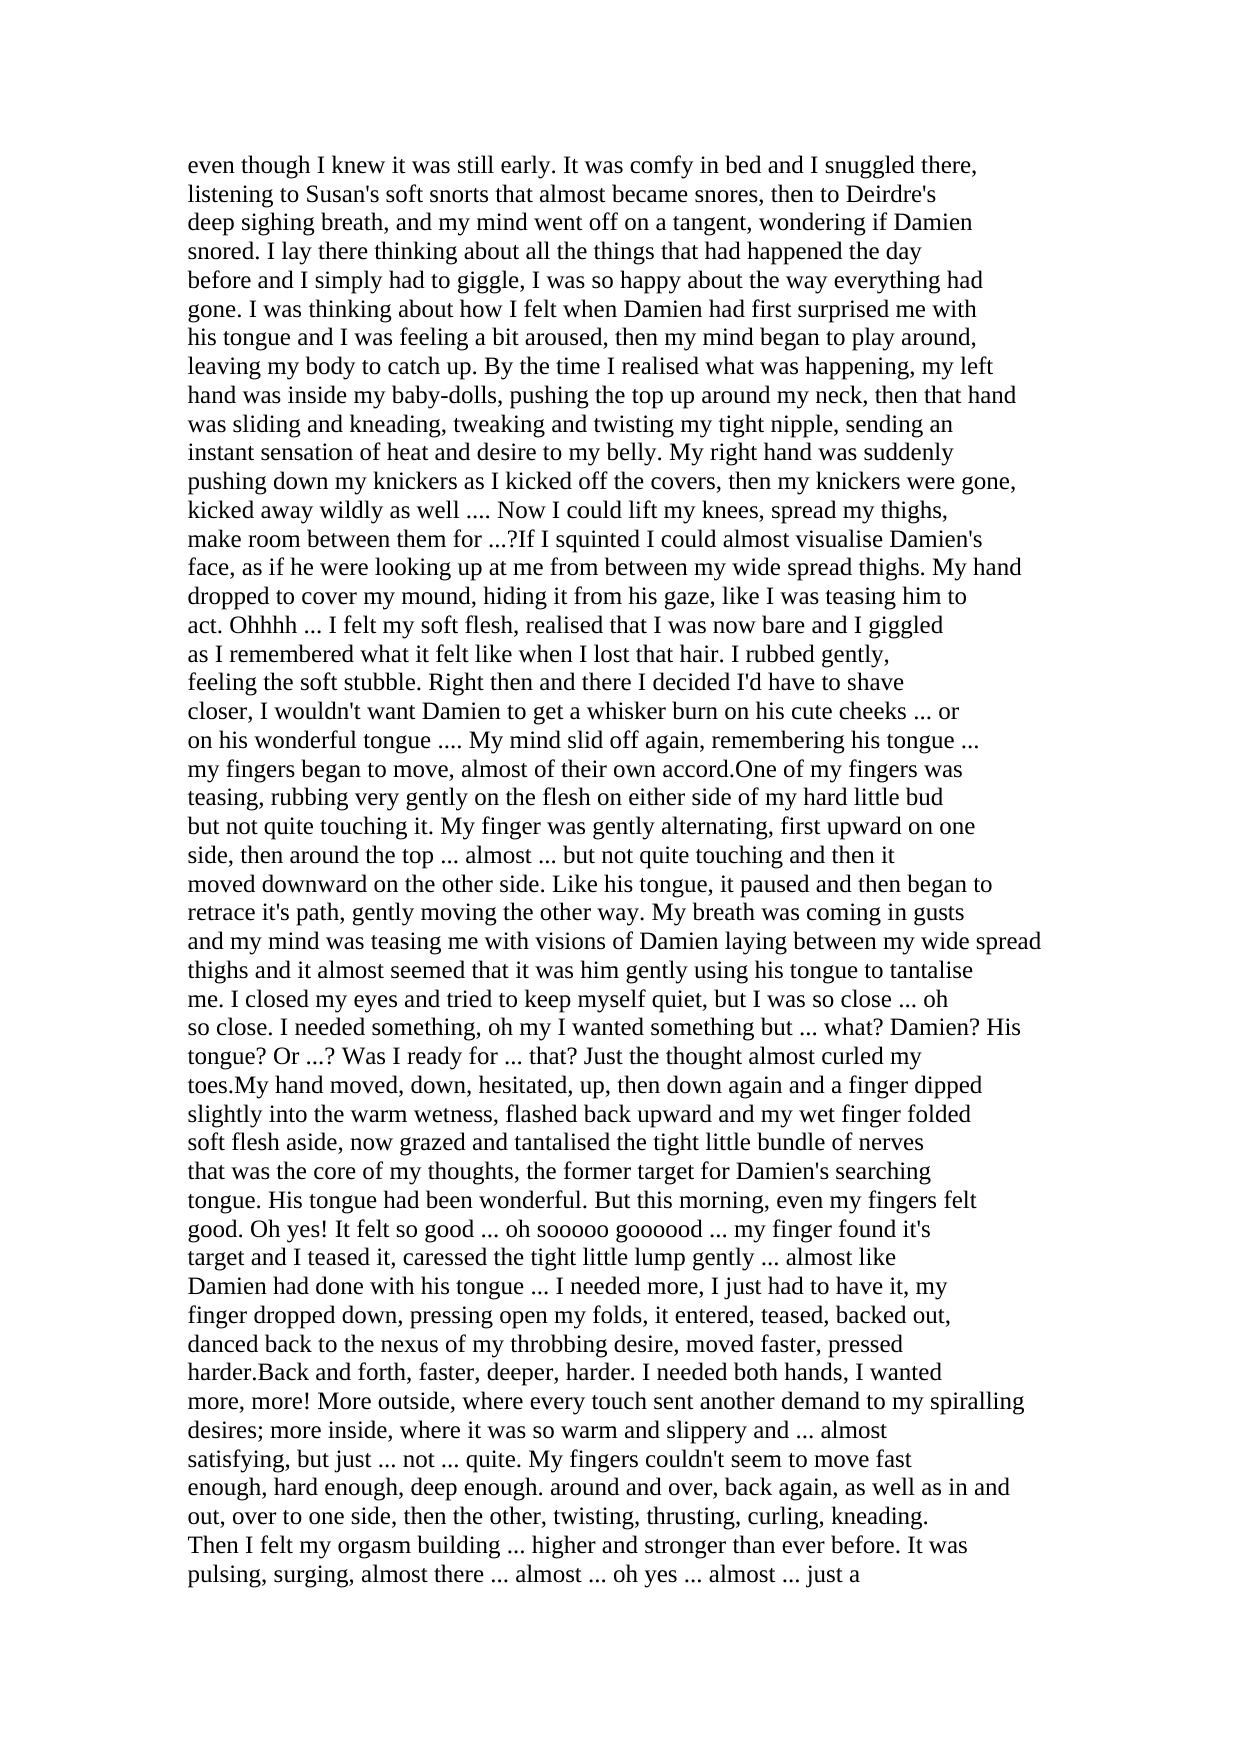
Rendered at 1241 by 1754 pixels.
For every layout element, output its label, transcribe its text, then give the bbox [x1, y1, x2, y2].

text but not quite touching it. My finger was gently alternating, first upward on one [187, 811, 1053, 840]
text pulsing, surging, almost there ... almost ... oh yes ... almost ... just a [187, 1559, 1053, 1587]
text toes.My hand moved, down, hesitated, up, then down again and a finger dipped [187, 1070, 1053, 1099]
text make room between them for ...?If I squinted I could almost visualise Damien's [187, 524, 1053, 552]
text was sliding and kneading, tweaking and twisting my tight nipple, sending an [187, 409, 1053, 437]
text desires; more inside, where it was so warm and slippery and ... almost [187, 1415, 1053, 1444]
text kicked away wildly as well .... Now I could lift my knees, spread my thighs, [187, 495, 1053, 524]
text hand was inside my baby-dolls, pushing the top up around my neck, then that hand [187, 380, 1053, 409]
text harder.Back and forth, faster, deeper, harder. I needed both hands, I wanted [187, 1357, 1053, 1386]
text side, then around the top ... almost ... but not quite touching and then it [187, 840, 1053, 869]
text tongue. His tongue had been wonderful. But this morning, even my fingers felt [187, 1185, 1053, 1214]
text his tongue and I was feeling a bit aroused, then my mind began to play around, [187, 322, 1053, 351]
text out, over to one side, then the other, twisting, thrusting, curling, kneading. [187, 1501, 1053, 1530]
text more, more! More outside, where every touch sent another demand to my spiralling [187, 1386, 1053, 1415]
text tongue? Or ...? Was I ready for ... that? Just the thought almost curled my [187, 1041, 1053, 1070]
text that was the core of my thoughts, the former target for Damien's searching [187, 1156, 1053, 1185]
text pushing down my knickers as I kicked off the covers, then my knickers were gone, [187, 466, 1053, 495]
text teasing, rubbing very gently on the flesh on either side of my hard little bud [187, 782, 1053, 811]
text even though I knew it was still early. It was comfy in bed and I snuggled there, [187, 150, 1053, 179]
text soft flesh aside, now grazed and tantalised the tight little bundle of nerves [187, 1127, 1053, 1156]
text deep sighing breath, and my mind went off on a tangent, wondering if Damien [187, 207, 1053, 236]
text retrace it's path, gently moving the other way. My breath was coming in gusts [187, 897, 1053, 926]
text snored. I lay there thinking about all the things that had happened the day [187, 236, 1053, 265]
text gone. I was thinking about how I felt when Damien had first surprised me with [187, 294, 1053, 322]
text finger dropped down, pressing open my folds, it entered, teased, backed out, [187, 1300, 1053, 1329]
text as I remembered what it felt like when I lost that hair. I rubbed gently, [187, 639, 1053, 667]
text target and I teased it, caressed the tight little lump gently ... almost like [187, 1242, 1053, 1271]
text feeling the soft stubble. Right then and there I decided I'd have to shave [187, 667, 1053, 696]
text good. Oh yes! It felt so good ... oh sooooo goooood ... my finger found it's [187, 1214, 1053, 1242]
text dropped to cover my mound, hiding it from his gaze, like I was teasing him to [187, 581, 1053, 610]
text satisfying, but just ... not ... quite. My fingers couldn't seem to move fast [187, 1444, 1053, 1472]
text face, as if he were looking up at me from between my wide spread thighs. My hand [187, 552, 1053, 581]
text act. Ohhhh ... I felt my soft flesh, realised that I was now bare and I giggled [187, 610, 1053, 639]
text instant sensation of heat and desire to my belly. My right hand was suddenly [187, 437, 1053, 466]
text closer, I wouldn't want Damien to get a whisker burn on his cute cheeks ... or [187, 696, 1053, 725]
text on his wonderful tongue .... My mind slid off again, remembering his tongue ... [187, 725, 1053, 754]
text enough, hard enough, deep enough. around and over, back again, as well as in and [187, 1472, 1053, 1501]
text danced back to the nexus of my throbbing desire, moved faster, pressed [187, 1329, 1053, 1357]
text listening to Susan's soft snorts that almost became snores, then to Deirdre's [187, 179, 1053, 207]
text Damien had done with his tongue ... I needed more, I just had to have it, my [187, 1271, 1053, 1300]
text moved downward on the other side. Like his tongue, it paused and then began to [187, 869, 1053, 897]
text me. I closed my eyes and tried to keep myself quiet, but I was so close ... oh [187, 984, 1053, 1012]
text my fingers began to move, almost of their own accord.One of my fingers was [187, 754, 1053, 782]
text leaving my body to catch up. By the time I realised what was happening, my left [187, 351, 1053, 380]
text and my mind was teasing me with visions of Damien laying between my wide spread [187, 926, 1053, 955]
text so close. I needed something, oh my I wanted something but ... what? Damien? His [187, 1012, 1053, 1041]
text Then I felt my orgasm building ... higher and stronger than ever before. It was [187, 1530, 1053, 1559]
text thighs and it almost seemed that it was him gently using his tongue to tantalise [187, 955, 1053, 984]
text before and I simply had to giggle, I was so happy about the way everything had [187, 265, 1053, 294]
text slightly into the warm wetness, flashed back upward and my wet finger folded [187, 1099, 1053, 1127]
